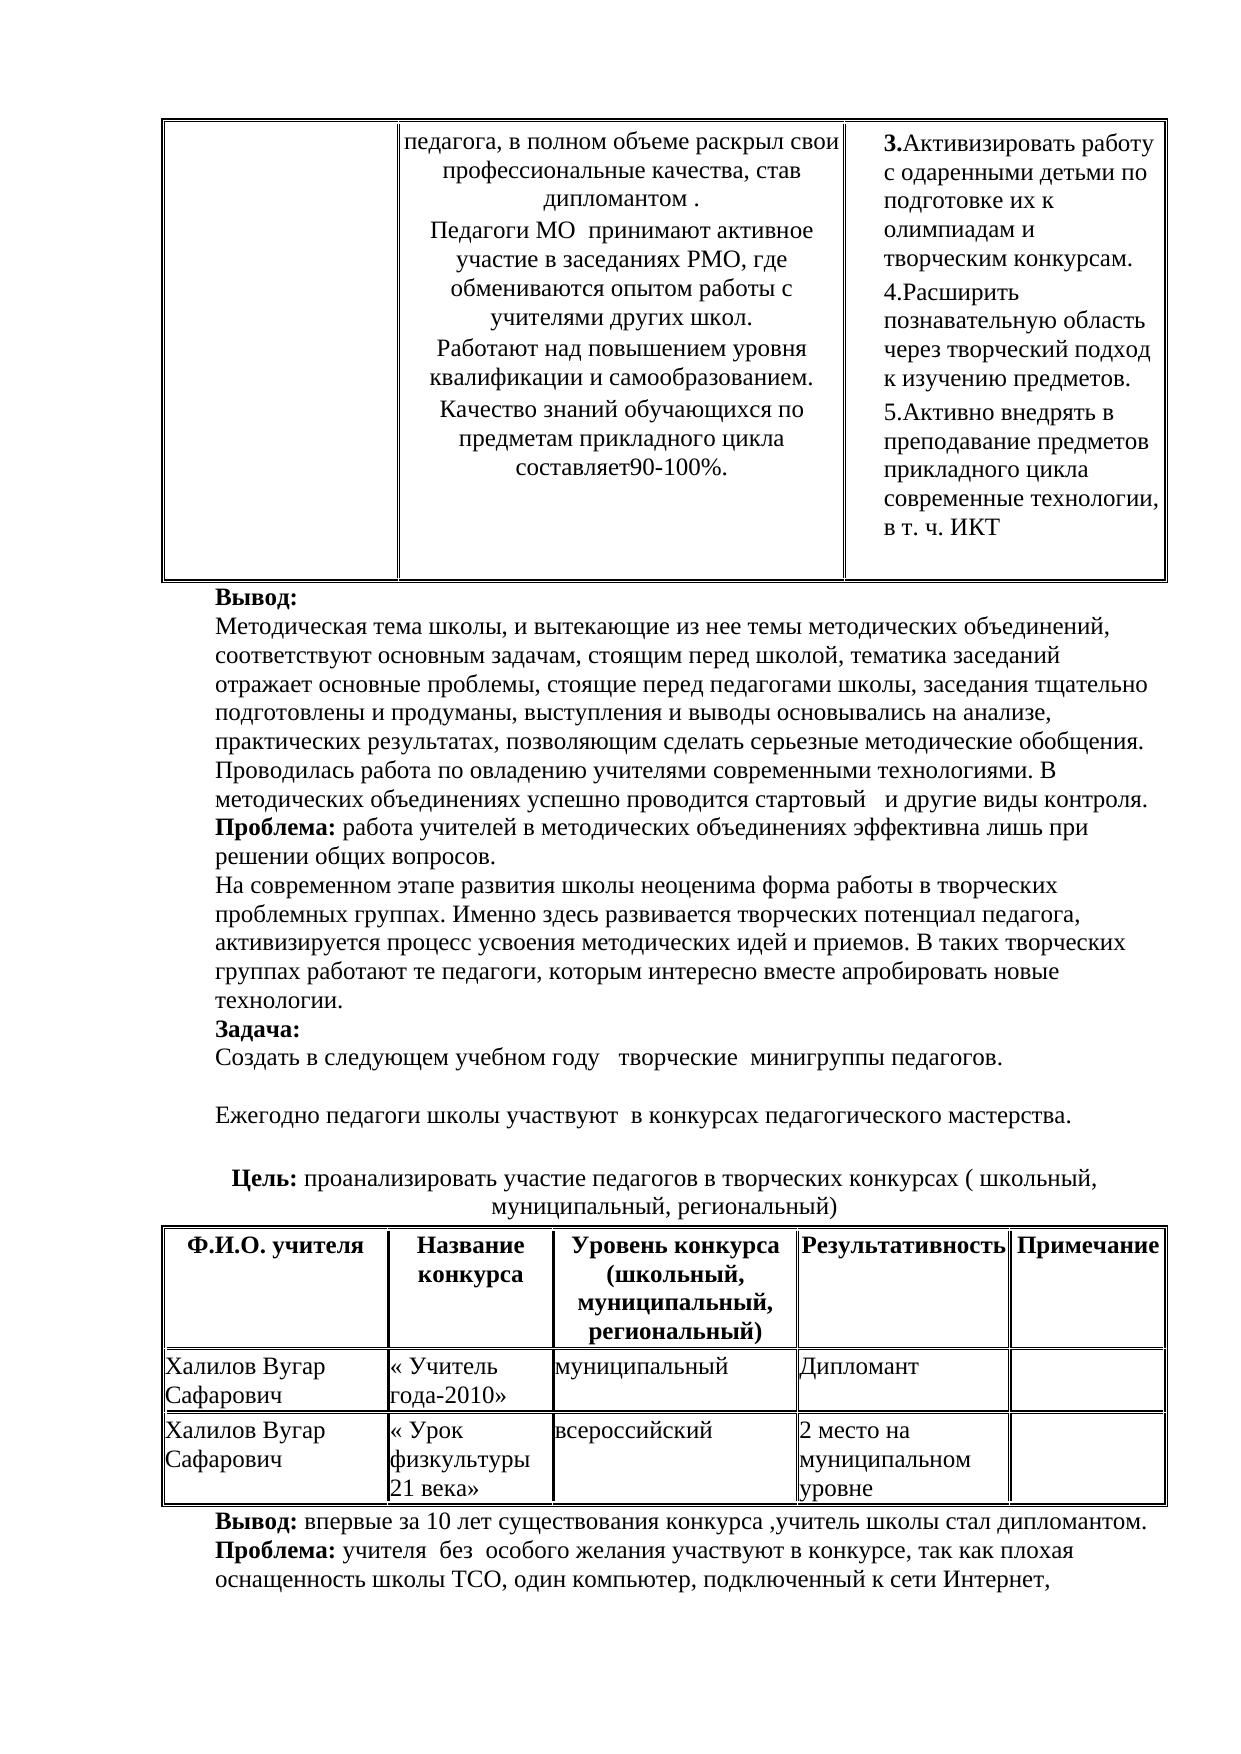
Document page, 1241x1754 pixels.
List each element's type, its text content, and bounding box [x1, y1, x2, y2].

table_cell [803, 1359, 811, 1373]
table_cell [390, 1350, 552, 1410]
text Задача: [215, 1014, 1152, 1042]
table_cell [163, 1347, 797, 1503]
text Вывод: впервые за 10 лет существования конкурса ,учитель школы стал дипломантом. [215, 1507, 1152, 1535]
text Ежегодно педагоги школы участвуют в конкурсах педагогического мастерства. [215, 1100, 1152, 1129]
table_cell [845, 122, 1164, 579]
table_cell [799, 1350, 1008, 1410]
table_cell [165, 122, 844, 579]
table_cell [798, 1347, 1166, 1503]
text На современном этапе развития школы неоценима форма работы в творческих проблемных группах. Именно здесь развивается творческих потенциал педагога, активизируется процесс усвоения методических идей и приемов. В таких творческих группах работают те педагоги, которым интересно вместе апробировать новые технологии. [215, 870, 1152, 1014]
text Методическая тема школы, и вытекающие из нее темы методических объединений, соответствуют основным задачам, стоящим перед школой, тематика заседаний отражает основные проблемы, стоящие перед педагогами школы, заседания тщательно подготовлены и продуманы, выступления и выводы основывались на анализе, практических результатах, позволяющим сделать серьезные методические обобщения. Проводилась работа по овладению учителями современными технологиями. В методических объединениях успешно проводится стартовый и другие виды контроля. [215, 611, 1152, 812]
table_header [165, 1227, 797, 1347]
text Вывод: [215, 583, 1152, 611]
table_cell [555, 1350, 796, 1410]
text Проблема: работа учителей в методических объединениях эффективна лишь при решении общих вопросов. [215, 812, 1152, 870]
text Создать в следующем учебном году творческие минигруппы педагогов. [215, 1042, 1152, 1071]
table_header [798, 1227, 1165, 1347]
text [215, 1535, 1152, 1592]
text Цель: проанализировать участие педагогов в творческих конкурсах ( школьный, муниципальный, региональный) [177, 1163, 1152, 1220]
